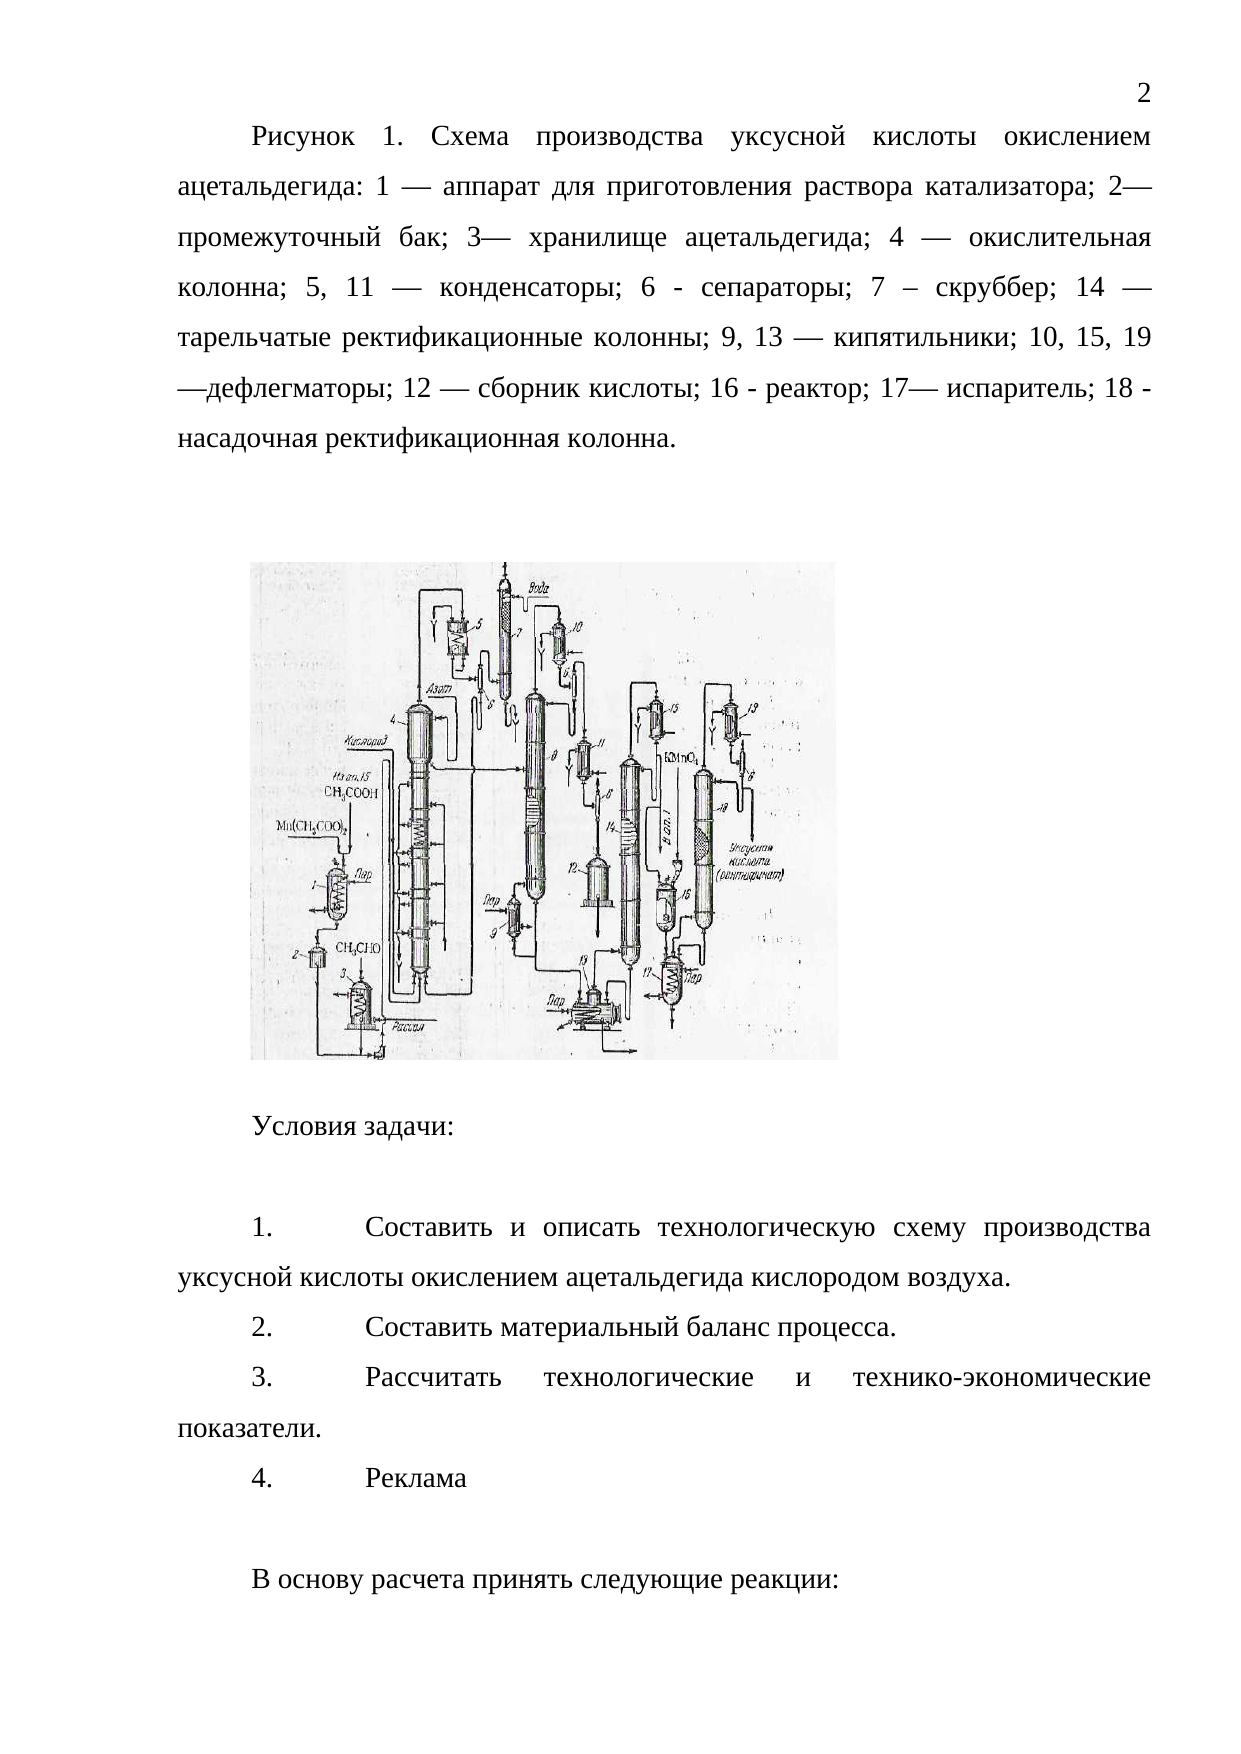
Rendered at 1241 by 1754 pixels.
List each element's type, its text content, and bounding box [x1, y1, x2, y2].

picture [250, 562, 842, 1060]
text Рисунок 1. Схема производства уксусной кислоты окислением ацетальдегида: 1 — аппарат для приготовления раствора катализатора; 2—промежуточный бак; 3— хранилище ацетальдегида; 4 — окислительная колонна; 5, 11 — конденсаторы; 6 - сепараторы; 7 – скруббер; 14 —тарельчатые ректификационные колонны; 9, 13 — кипятильники; 10, 15, 19 —дефлегматоры; 12 — сборник кислоты; 16 - реактор; 17— испаритель; 18 -насадочная ректификационная колонна. [177, 118, 1152, 453]
list Реклама [177, 1460, 1152, 1494]
text В основу расчета принять следующие реакции: [177, 1561, 1152, 1594]
list Составить материальный баланс процесса. [177, 1309, 1152, 1343]
list Составить и описать технологическую схему производства уксусной кислоты окислением ацетальдегида кислородом воздуха. [177, 1209, 1152, 1292]
list Рассчитать технологические и технико-экономические показатели. [177, 1359, 1152, 1443]
